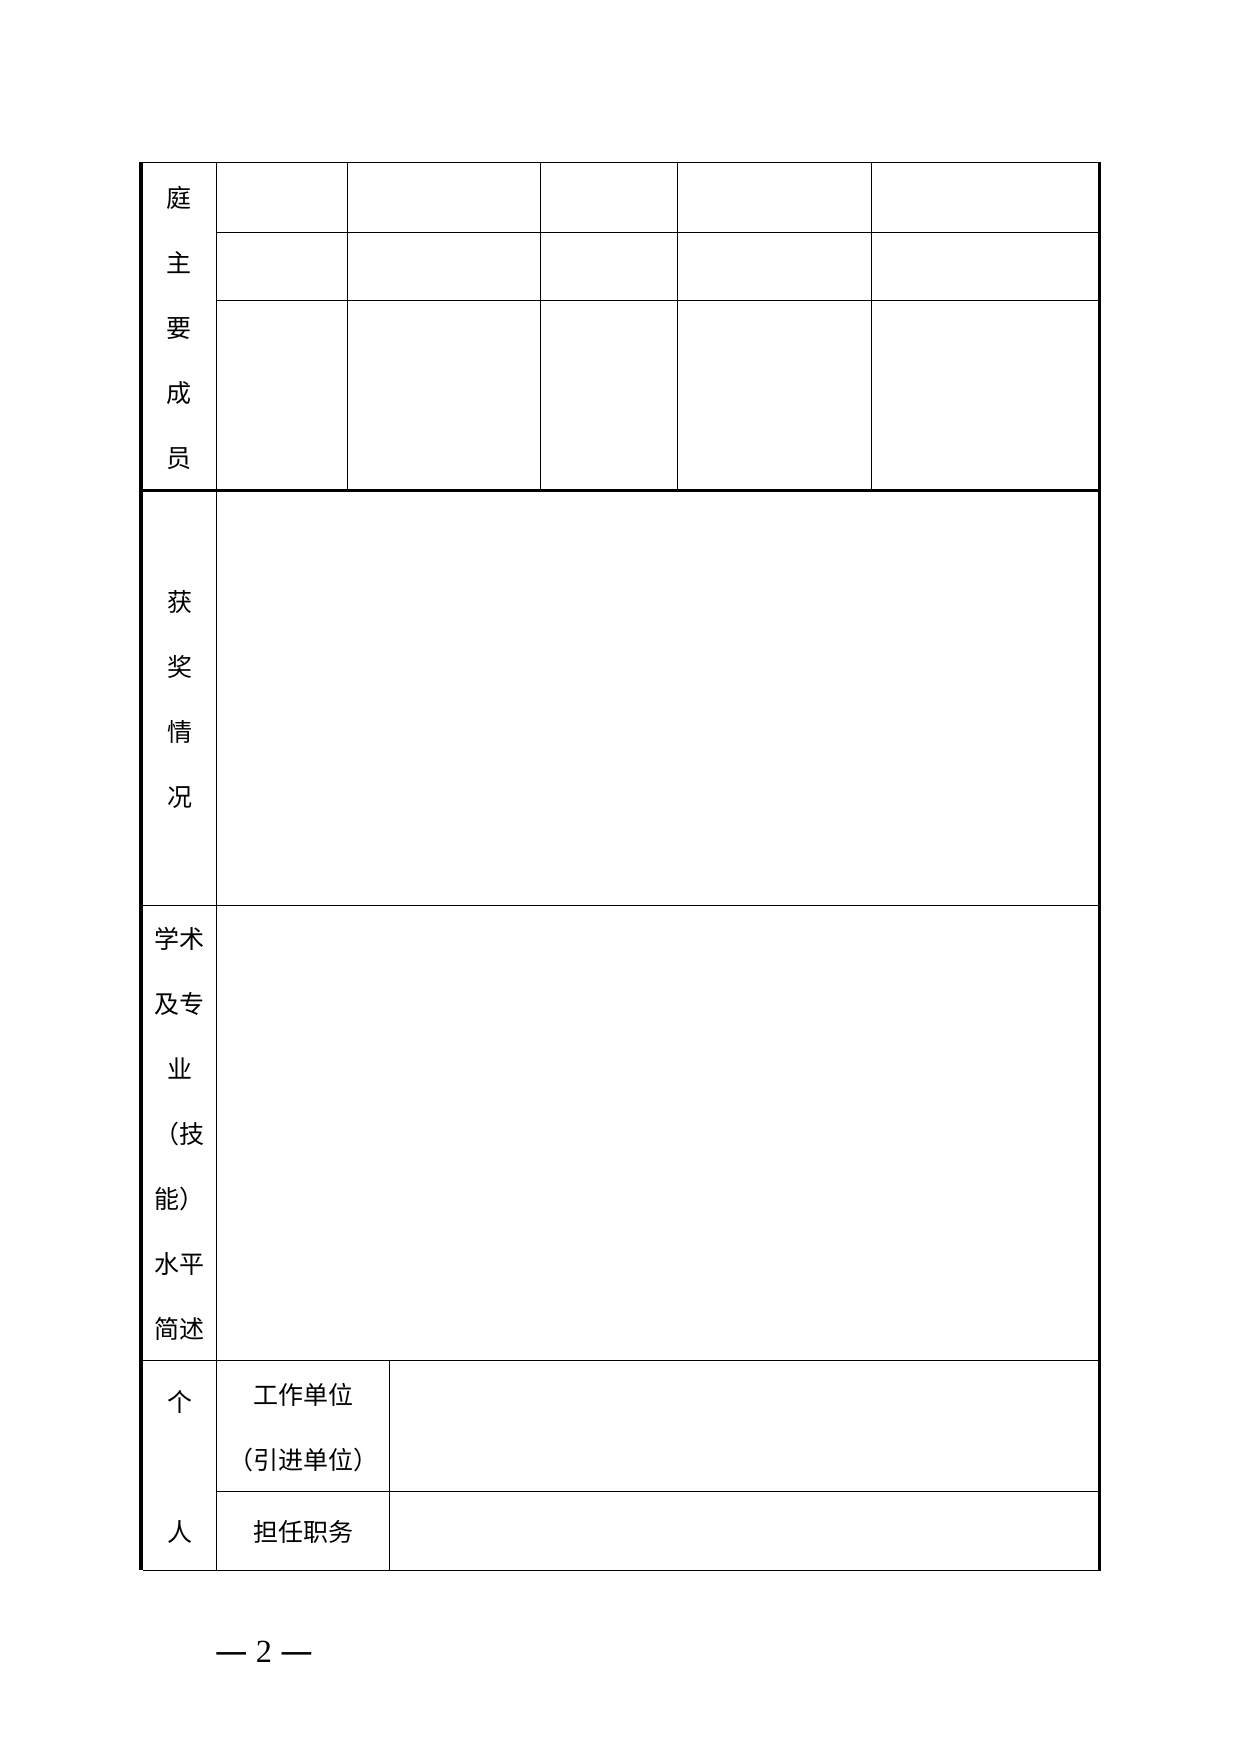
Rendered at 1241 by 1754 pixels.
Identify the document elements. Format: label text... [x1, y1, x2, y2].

table_cell [872, 233, 1098, 300]
table_cell [348, 233, 540, 300]
table_cell [390, 1361, 1098, 1491]
table_cell [217, 233, 347, 300]
table_cell [678, 301, 871, 489]
table_cell [678, 233, 871, 300]
table_cell [217, 492, 1098, 905]
table_cell 获 奖 情 况 [143, 492, 216, 905]
table_cell 学术及专业（技能）水平简述 [143, 906, 216, 1360]
table_cell [217, 906, 1098, 1360]
table_cell 工作单位 （引进单位） [217, 1361, 389, 1491]
table_cell [872, 301, 1098, 489]
table_cell 担任职务 [217, 1492, 389, 1569]
table_cell [390, 1492, 1098, 1569]
table_cell [348, 301, 540, 489]
table_cell [872, 163, 1098, 232]
table_cell [541, 163, 677, 232]
table_cell [541, 233, 677, 300]
table_cell [541, 301, 677, 489]
table_cell 家 庭 主 要 成 员 [143, 163, 216, 489]
table_cell [217, 163, 347, 232]
table_cell [217, 301, 347, 489]
table_cell [678, 163, 871, 232]
table_cell [348, 163, 540, 232]
table_cell 个 人 意 向 [143, 1361, 216, 1569]
